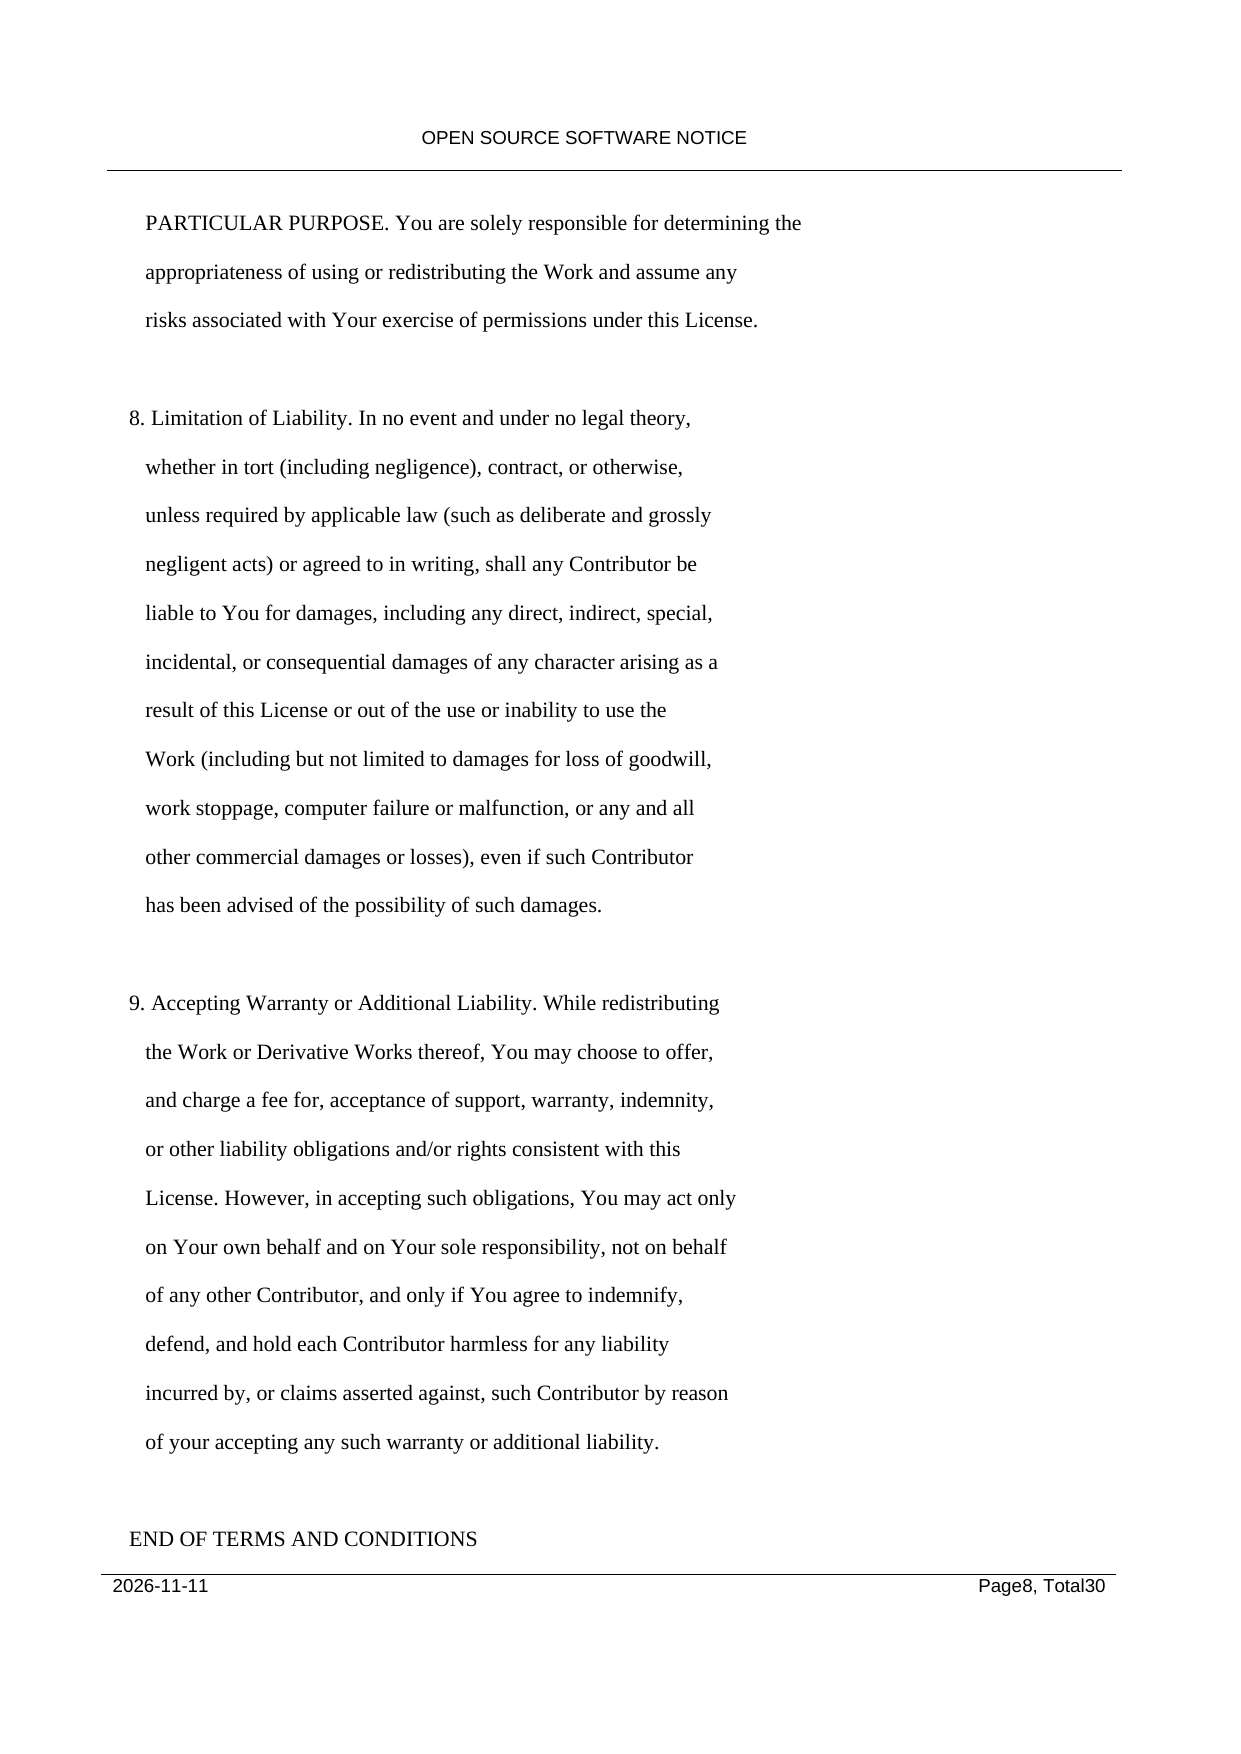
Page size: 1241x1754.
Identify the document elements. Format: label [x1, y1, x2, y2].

text [112, 206, 1128, 1555]
